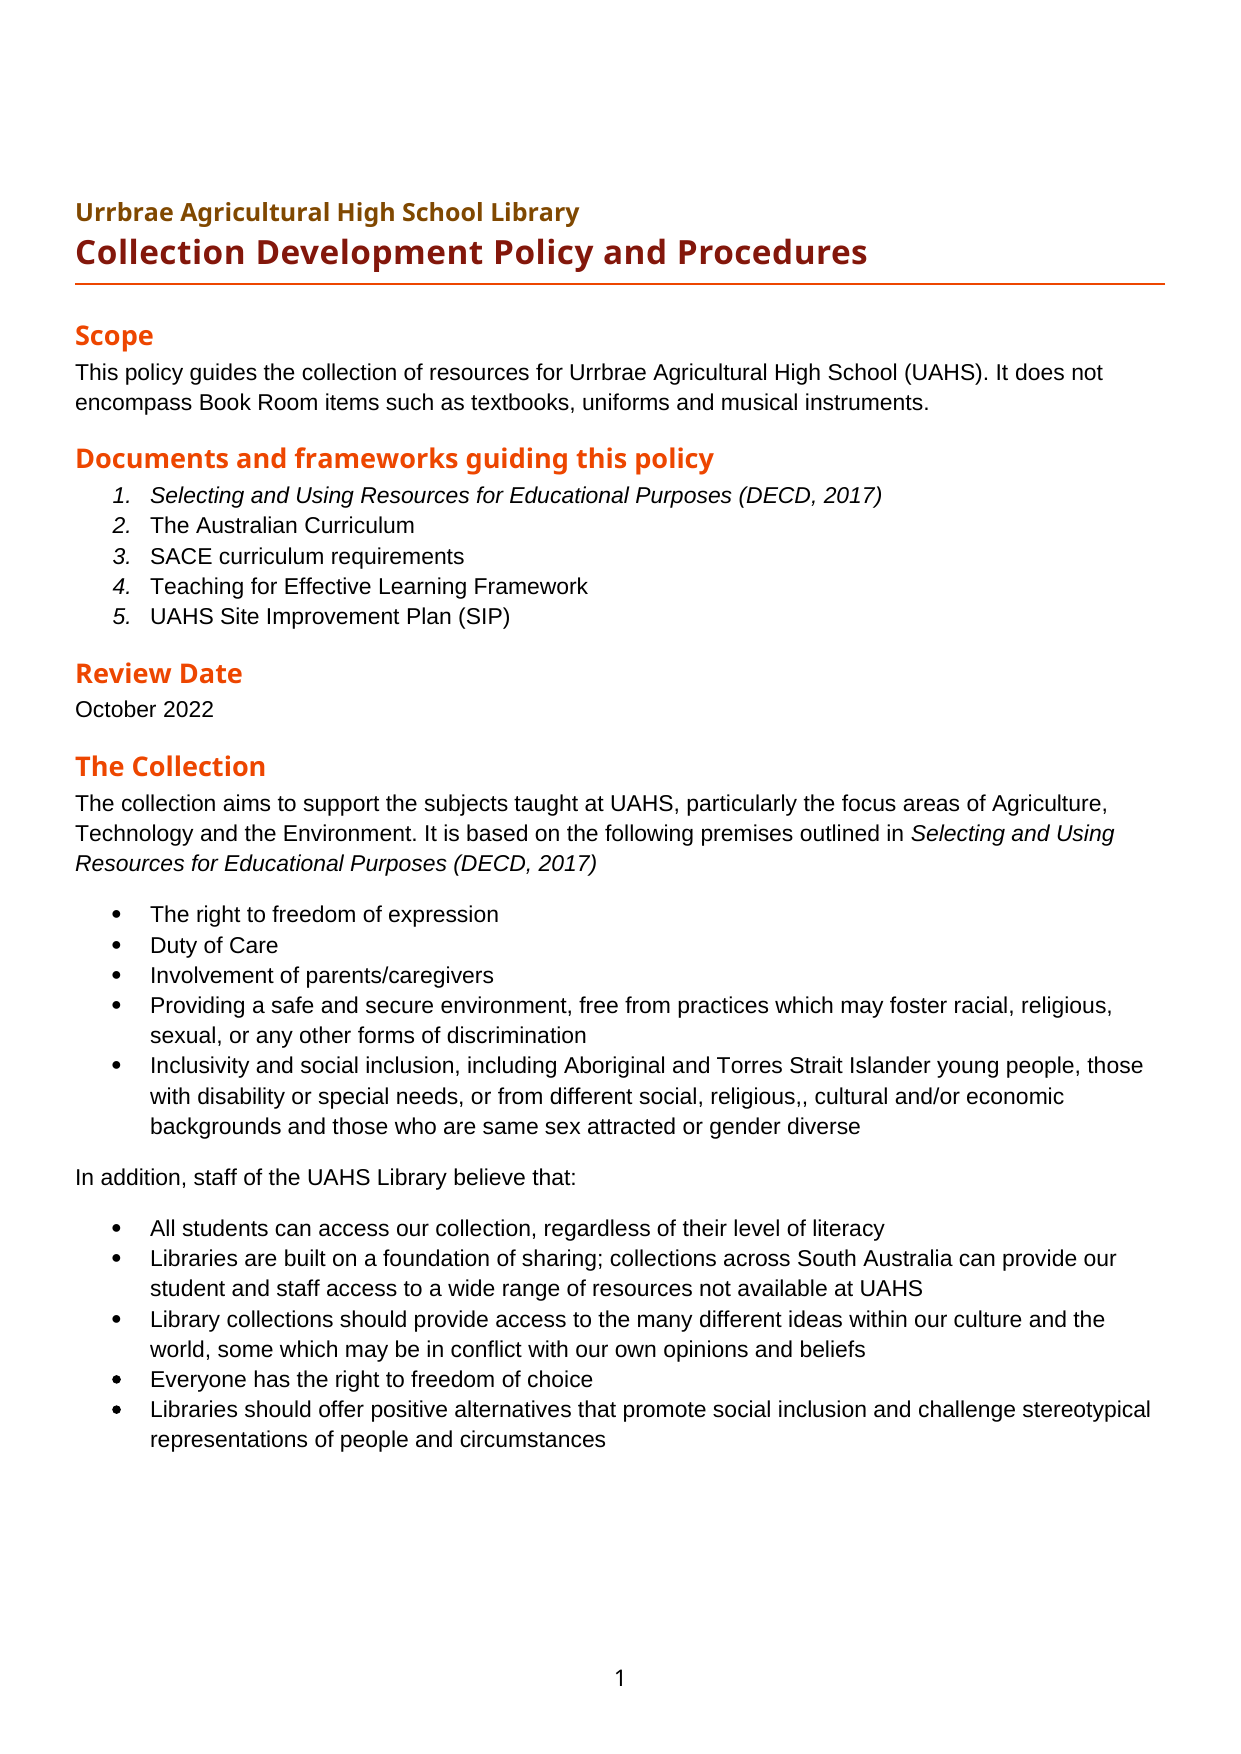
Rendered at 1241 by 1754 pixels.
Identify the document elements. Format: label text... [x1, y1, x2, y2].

title Collection Development Policy and Procedures [75, 229, 1165, 283]
list SACE curriculum requirements [112, 543, 1165, 569]
list All students can access our collection, regardless of their level of literacy [112, 1215, 1165, 1241]
subtitle Scope [75, 316, 1165, 353]
subtitle Review Date [75, 654, 1165, 691]
list Duty of Care [112, 932, 1165, 958]
text This policy guides the collection of resources for Urrbrae Agricultural High School (UAHS). It does not encompass Book Room items such as textbooks, uniforms and musical instruments. [75, 358, 1165, 415]
list Inclusivity and social inclusion, including Aboriginal and Torres Strait Islander young people, those with disability or special needs, or from different social, religious,, cultural and/or economic backgrounds and those who are same sex attracted or gender diverse [112, 1052, 1165, 1139]
list Providing a safe and secure environment, free from practices which may foster racial, religious, sexual, or any other forms of discrimination [112, 992, 1165, 1048]
text In addition, staff of the UAHS Library believe that: [75, 1164, 1165, 1190]
subtitle Documents and frameworks guiding this policy [75, 440, 1165, 477]
list The right to freedom of expression [112, 901, 1165, 928]
list Libraries are built on a foundation of sharing; collections across South Australia can provide our student and staff access to a wide range of resources not available at UAHS [112, 1245, 1165, 1302]
list Teaching for Effective Learning Framework [112, 573, 1165, 599]
list The Australian Curriculum [112, 512, 1165, 539]
list Libraries should offer positive alternatives that promote social inclusion and challenge stereotypical representations of people and circumstances [112, 1396, 1165, 1453]
subtitle The Collection [75, 747, 1165, 784]
text The collection aims to support the subjects taught at UAHS, particularly the focus areas of Agriculture, Technology and the Environment. It is based on the following premises outlined in Selecting and Using Resources for Educational Purposes (DECD, 2017) [75, 790, 1165, 877]
list Involvement of parents/caregivers [112, 962, 1165, 988]
text October 2022 [75, 696, 1165, 723]
list Library collections should provide access to the many different ideas within our culture and the world, some which may be in conflict with our own opinions and beliefs [112, 1306, 1165, 1362]
list Selecting and Using Resources for Educational Purposes (DECD, 2017) [112, 482, 1165, 508]
list UAHS Site Improvement Plan (SIP) [112, 603, 1165, 629]
list Everyone has the right to freedom of choice [112, 1366, 1165, 1392]
subtitle Urrbrae Agricultural High School Library [75, 195, 1165, 229]
